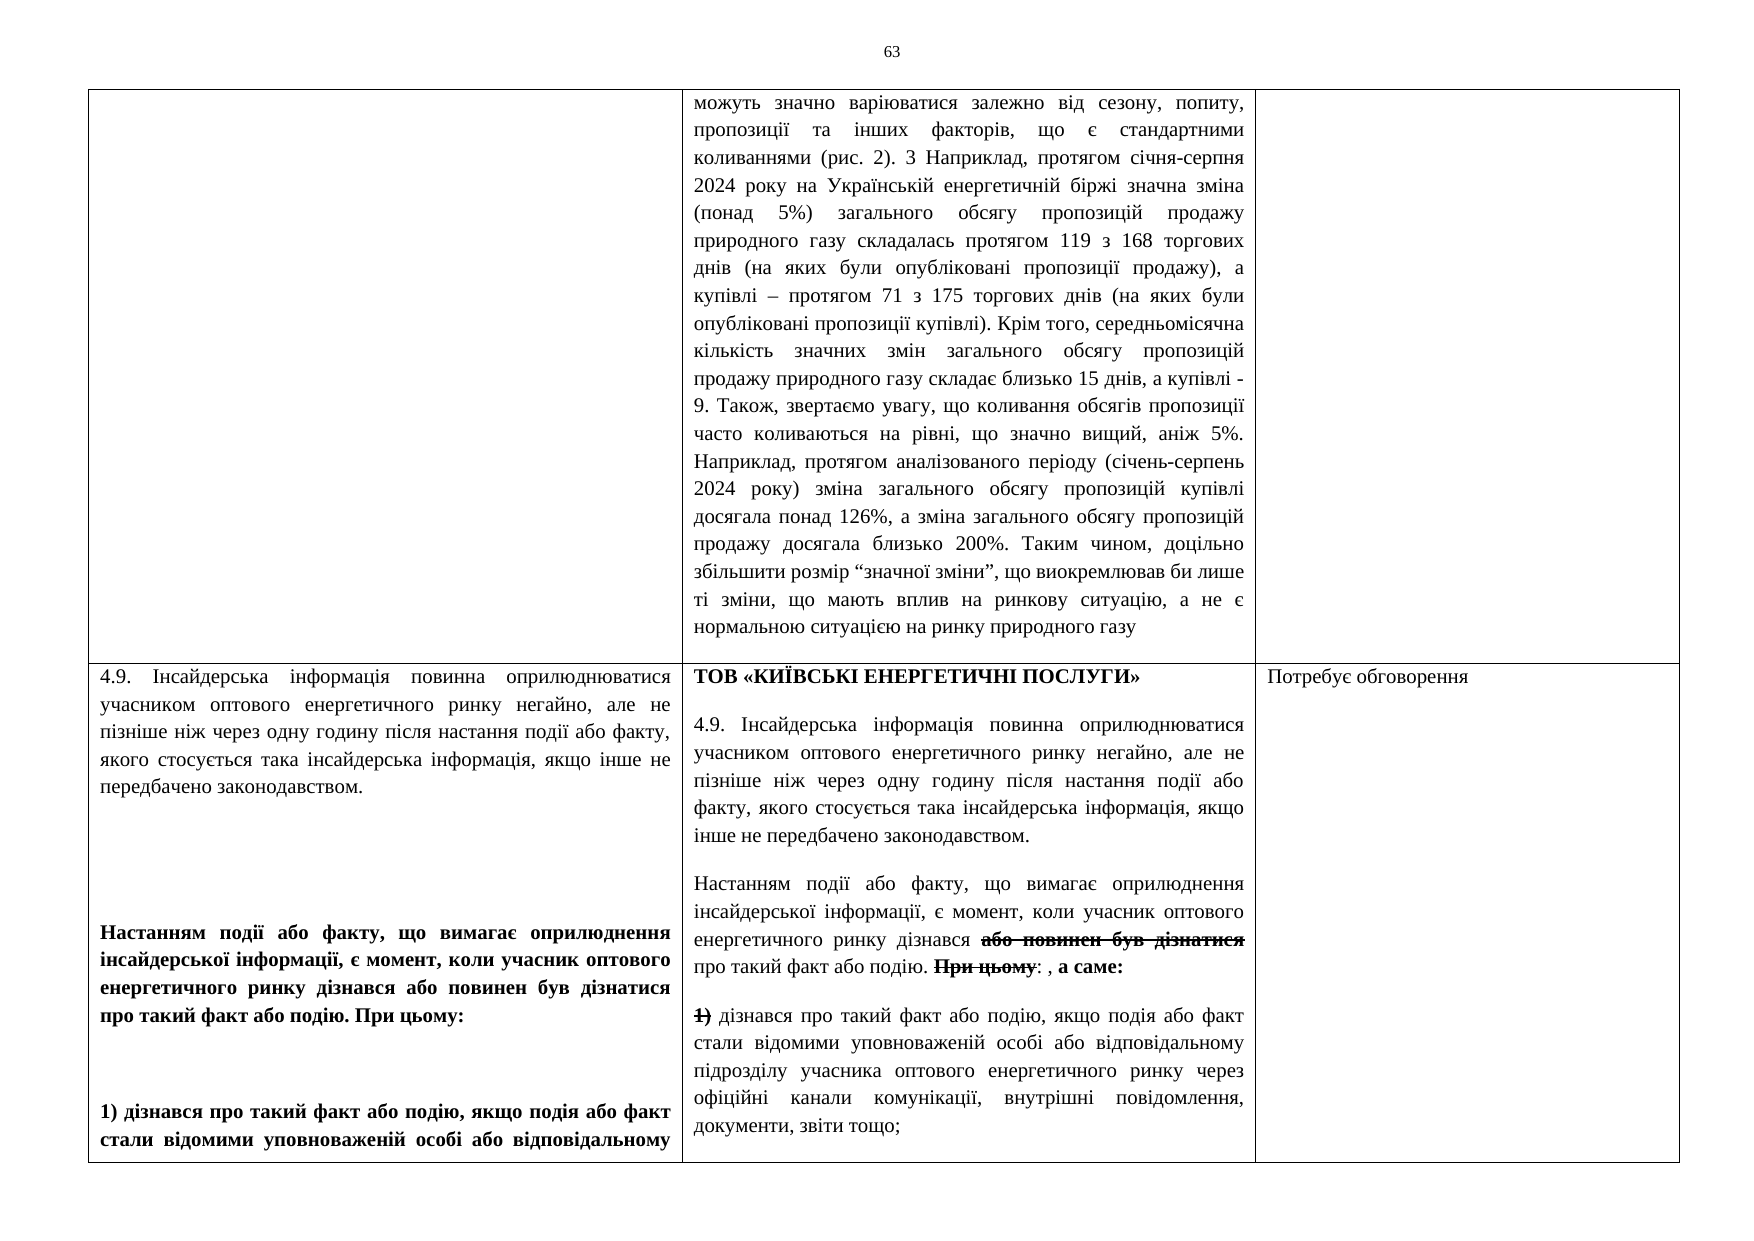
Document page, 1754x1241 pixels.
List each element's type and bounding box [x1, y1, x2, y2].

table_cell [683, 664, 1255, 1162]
table_cell [1256, 664, 1679, 1162]
table_cell [89, 664, 682, 1162]
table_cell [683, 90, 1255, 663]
table_cell [1256, 90, 1679, 663]
table_cell [89, 90, 682, 663]
